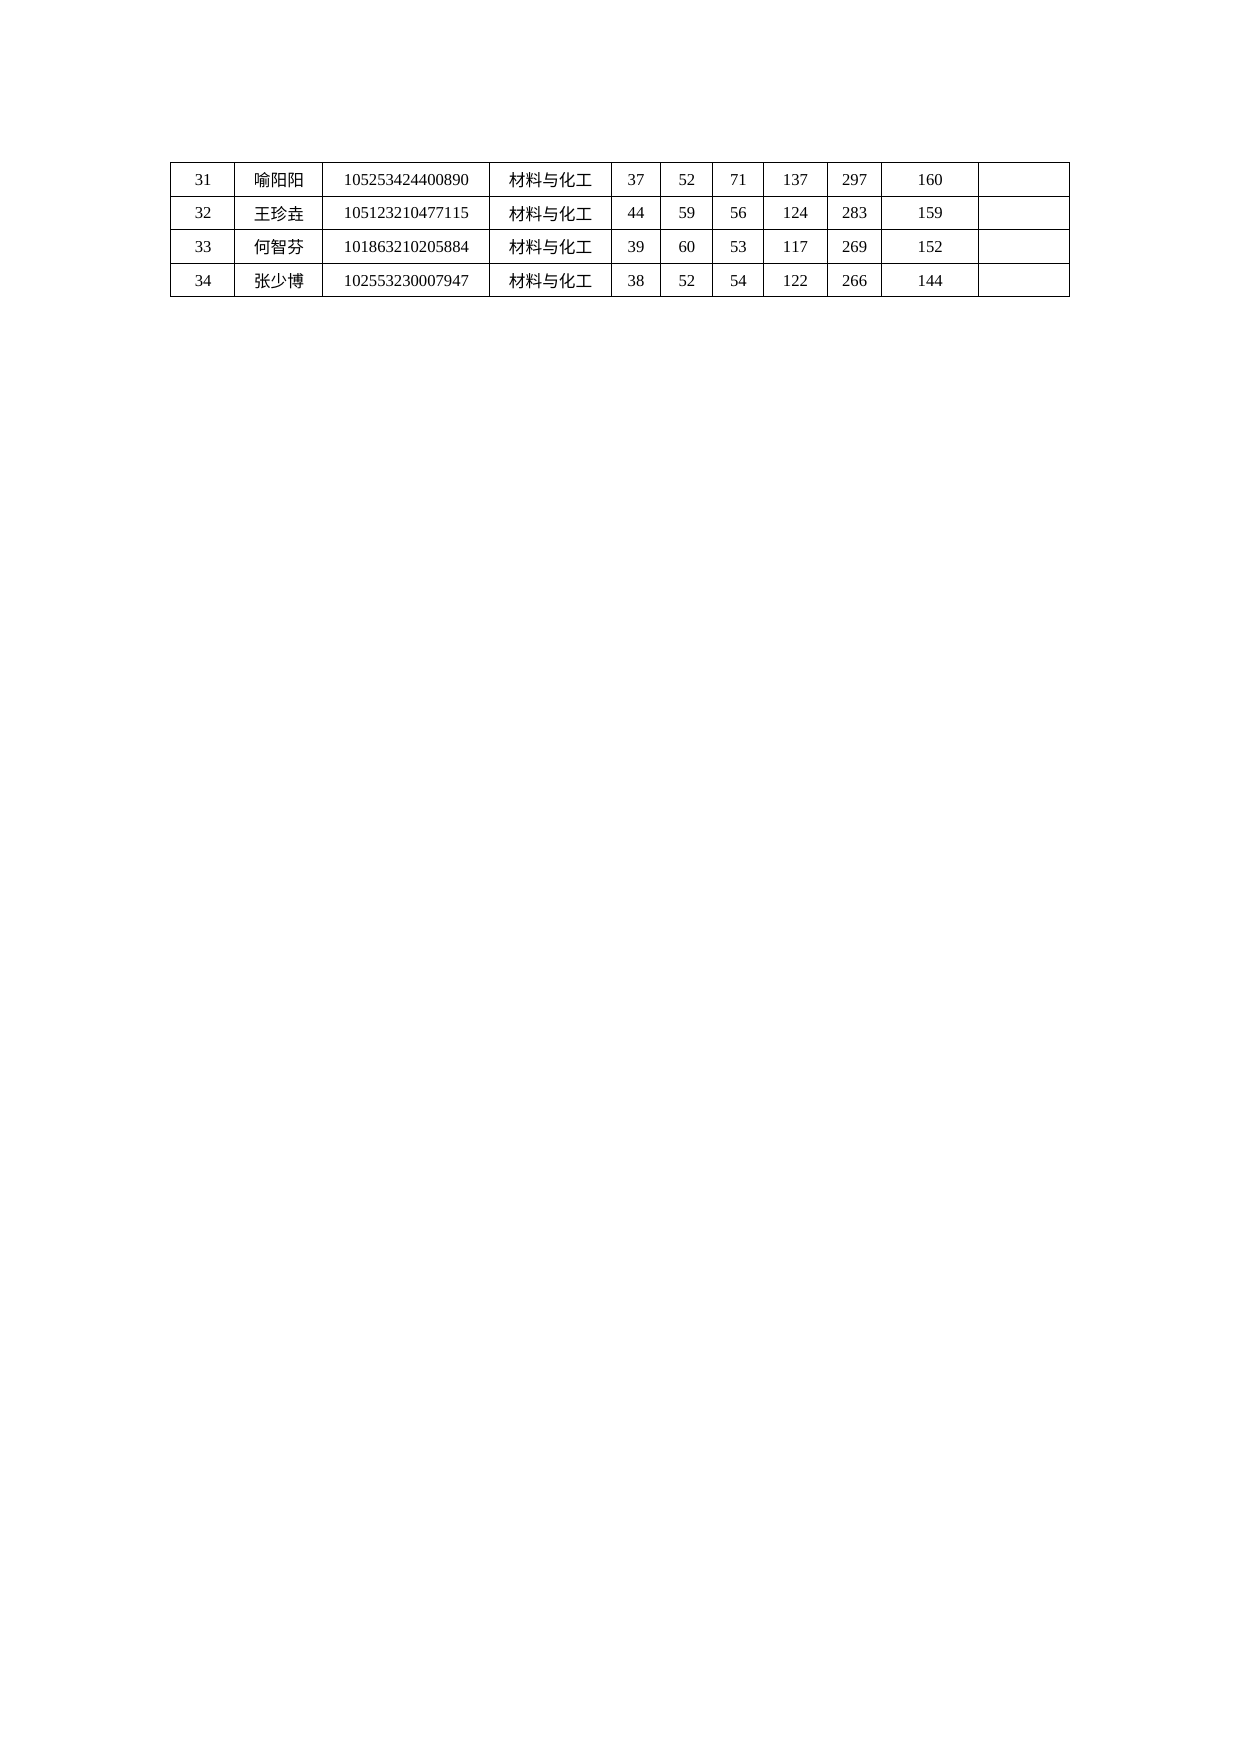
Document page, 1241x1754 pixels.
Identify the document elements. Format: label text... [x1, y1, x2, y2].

table_cell 54 [713, 264, 763, 296]
table_cell 33 [171, 230, 234, 263]
table_cell [979, 230, 1069, 263]
table_cell 124 [764, 197, 827, 229]
table_cell 60 [661, 230, 712, 263]
table_cell [979, 163, 1069, 196]
table_cell 101863210205884 [323, 230, 489, 263]
table_cell 137 [764, 163, 827, 196]
table_cell 297 [828, 163, 881, 196]
table_cell [979, 197, 1069, 229]
table_cell 105253424400890 [323, 163, 489, 196]
table_cell [979, 264, 1069, 296]
table_cell 152 [882, 230, 978, 263]
table_cell 52 [661, 264, 712, 296]
table_cell 喻阳阳 [235, 163, 322, 196]
table_cell 39 [612, 230, 660, 263]
table_cell 56 [713, 197, 763, 229]
table_cell 32 [171, 197, 234, 229]
table_cell 张少博 [235, 264, 322, 296]
table_cell 102553230007947 [323, 264, 489, 296]
table_cell 59 [661, 197, 712, 229]
table_cell 38 [612, 264, 660, 296]
table_cell 71 [713, 163, 763, 196]
table_cell 材料与化工 [490, 230, 611, 263]
table_cell 何智芬 [235, 230, 322, 263]
table_cell 王珍垚 [235, 197, 322, 229]
table_cell 122 [764, 264, 827, 296]
table_cell 144 [882, 264, 978, 296]
table_cell 31 [171, 163, 234, 196]
table_cell 159 [882, 197, 978, 229]
table_cell 34 [171, 264, 234, 296]
table_cell 269 [828, 230, 881, 263]
table_cell 材料与化工 [490, 163, 611, 196]
table_cell 53 [713, 230, 763, 263]
table_cell 37 [612, 163, 660, 196]
table_cell 266 [828, 264, 881, 296]
table_cell 117 [764, 230, 827, 263]
table_cell 材料与化工 [490, 264, 611, 296]
table_cell 283 [828, 197, 881, 229]
table_cell 105123210477115 [323, 197, 489, 229]
table_cell 44 [612, 197, 660, 229]
table_cell 材料与化工 [490, 197, 611, 229]
table_cell 160 [882, 163, 978, 196]
table_cell 52 [661, 163, 712, 196]
